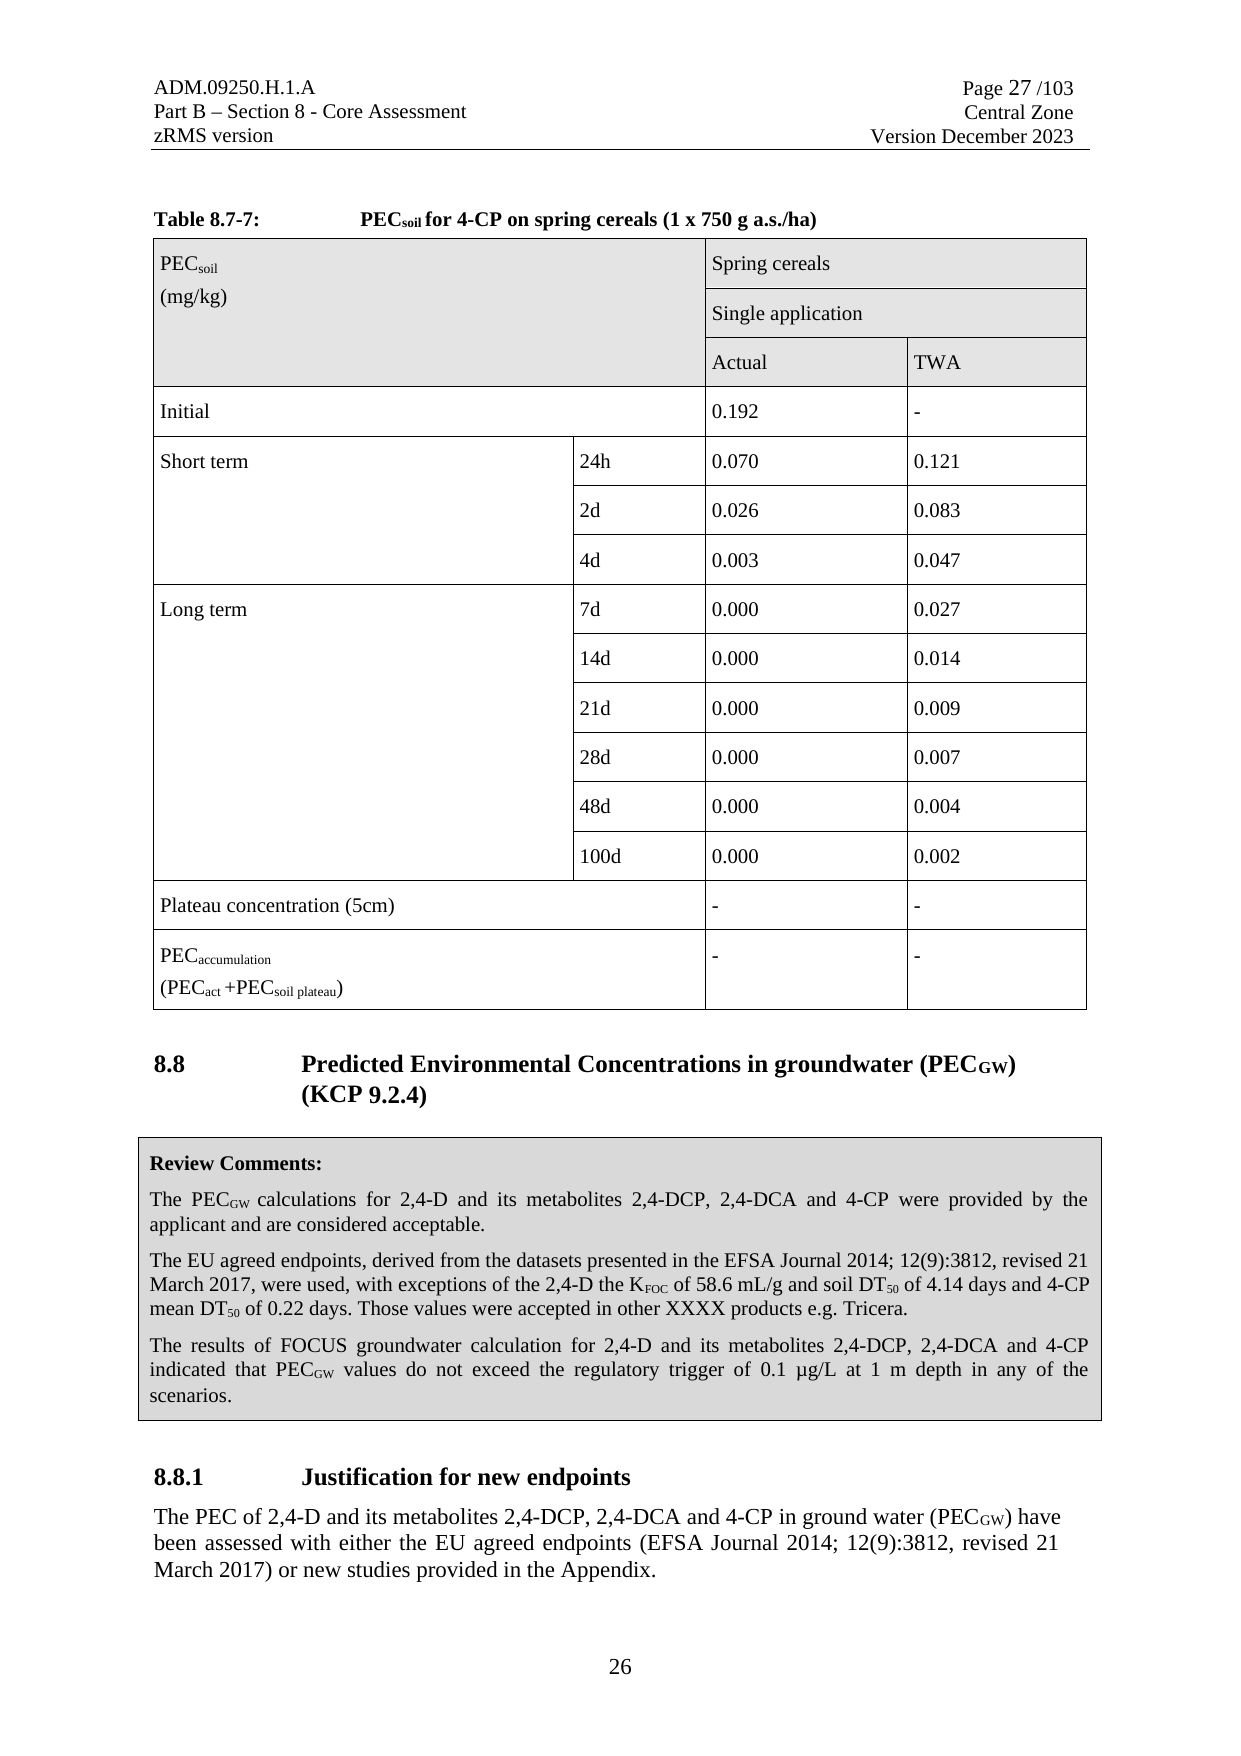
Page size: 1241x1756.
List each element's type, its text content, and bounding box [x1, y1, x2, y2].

table_cell 24h [574, 437, 705, 485]
table_cell 0.002 [908, 832, 1086, 880]
table_cell Actual [706, 338, 907, 386]
table_cell 0.026 [706, 486, 907, 534]
text The PEC of 2,4-D and its metabolites 2,4-DCP, 2,4-DCA and 4-CP in ground water (PECGW) have been assessed with either the EU agreed endpoints (EFSA Journal 2014; 12(9):3812, revised 21 March 2017) or new studies provided in the Appendix. [153, 1503, 1061, 1582]
table_cell 0.003 [706, 535, 907, 583]
table_cell Single application [706, 289, 1086, 337]
subtitle Justification for new endpoints [153, 1462, 1101, 1491]
table_cell 100d [574, 832, 705, 880]
table_cell 0.027 [908, 585, 1086, 633]
table_cell TWA [908, 338, 1086, 386]
table_header Spring cereals [706, 239, 1086, 287]
table_cell Short term [154, 437, 573, 583]
table_header Review Comments: The PECGW calculations for 2,4-D and its metabolites 2,4-DCP, 2,4-DCA and 4-CP were provided by the applicant and are considered acceptable. The EU agreed endpoints, derived from the datasets presented in the EFSA Journal 2014; 12(9):3812, revised 21 March 2017, were used, with exceptions of the 2,4-D the KFOC of 58.6 mL/g and soil DT50 of 4.14 days and 4-CP mean DT50 of 0.22 days. Those values were accepted in other XXXX products e.g. Tricera. The results of FOCUS groundwater calculation for 2,4-D and its metabolites 2,4-DCP, 2,4-DCA and 4-CP indicated that PECGW values do not exceed the regulatory trigger of 0.1 µg/L at 1 m depth in any of the scenarios. [139, 1138, 1101, 1420]
table_cell Long term [154, 585, 573, 880]
table_cell 0.004 [908, 782, 1086, 831]
table_cell 0.047 [908, 535, 1086, 583]
table_cell Plateau concentration (5cm) [154, 881, 705, 929]
table_cell 0.083 [908, 486, 1086, 534]
table_cell 0.000 [706, 782, 907, 831]
table_cell 48d [574, 782, 705, 831]
table_cell 0.000 [706, 683, 907, 732]
table_cell - [908, 881, 1086, 929]
table_cell 0.007 [908, 733, 1086, 781]
table_cell 0.192 [706, 387, 907, 436]
table_cell PECaccumulation (PECact +PECsoil plateau) [154, 930, 705, 1009]
table_cell 0.070 [706, 437, 907, 485]
table_cell - [908, 930, 1086, 1009]
table_cell 0.000 [706, 634, 907, 682]
table_cell 14d [574, 634, 705, 682]
table_cell - [908, 387, 1086, 436]
table_cell Initial [154, 387, 705, 436]
table_cell 0.014 [908, 634, 1086, 682]
table_cell - [706, 881, 907, 929]
table_cell 0.009 [908, 683, 1086, 732]
table_cell 4d [574, 535, 705, 583]
table_header PECsoil (mg/kg) [154, 239, 705, 386]
table_cell 28d [574, 733, 705, 781]
table_cell 0.000 [706, 585, 907, 633]
table_cell 0.121 [908, 437, 1086, 485]
table_cell 0.000 [706, 832, 907, 880]
table_cell - [706, 930, 907, 1009]
table_cell 7d [574, 585, 705, 633]
table_cell 21d [574, 683, 705, 732]
table_cell 2d [574, 486, 705, 534]
subtitle Predicted Environmental Concentrations in groundwater (PECGW) (KCP 9.2.4) [153, 1049, 1083, 1108]
table_cell 0.000 [706, 733, 907, 781]
text Table 8.7-7: PECsoil for 4-CP on spring cereals (1 x 750 g a.s./ha) [153, 207, 1101, 232]
